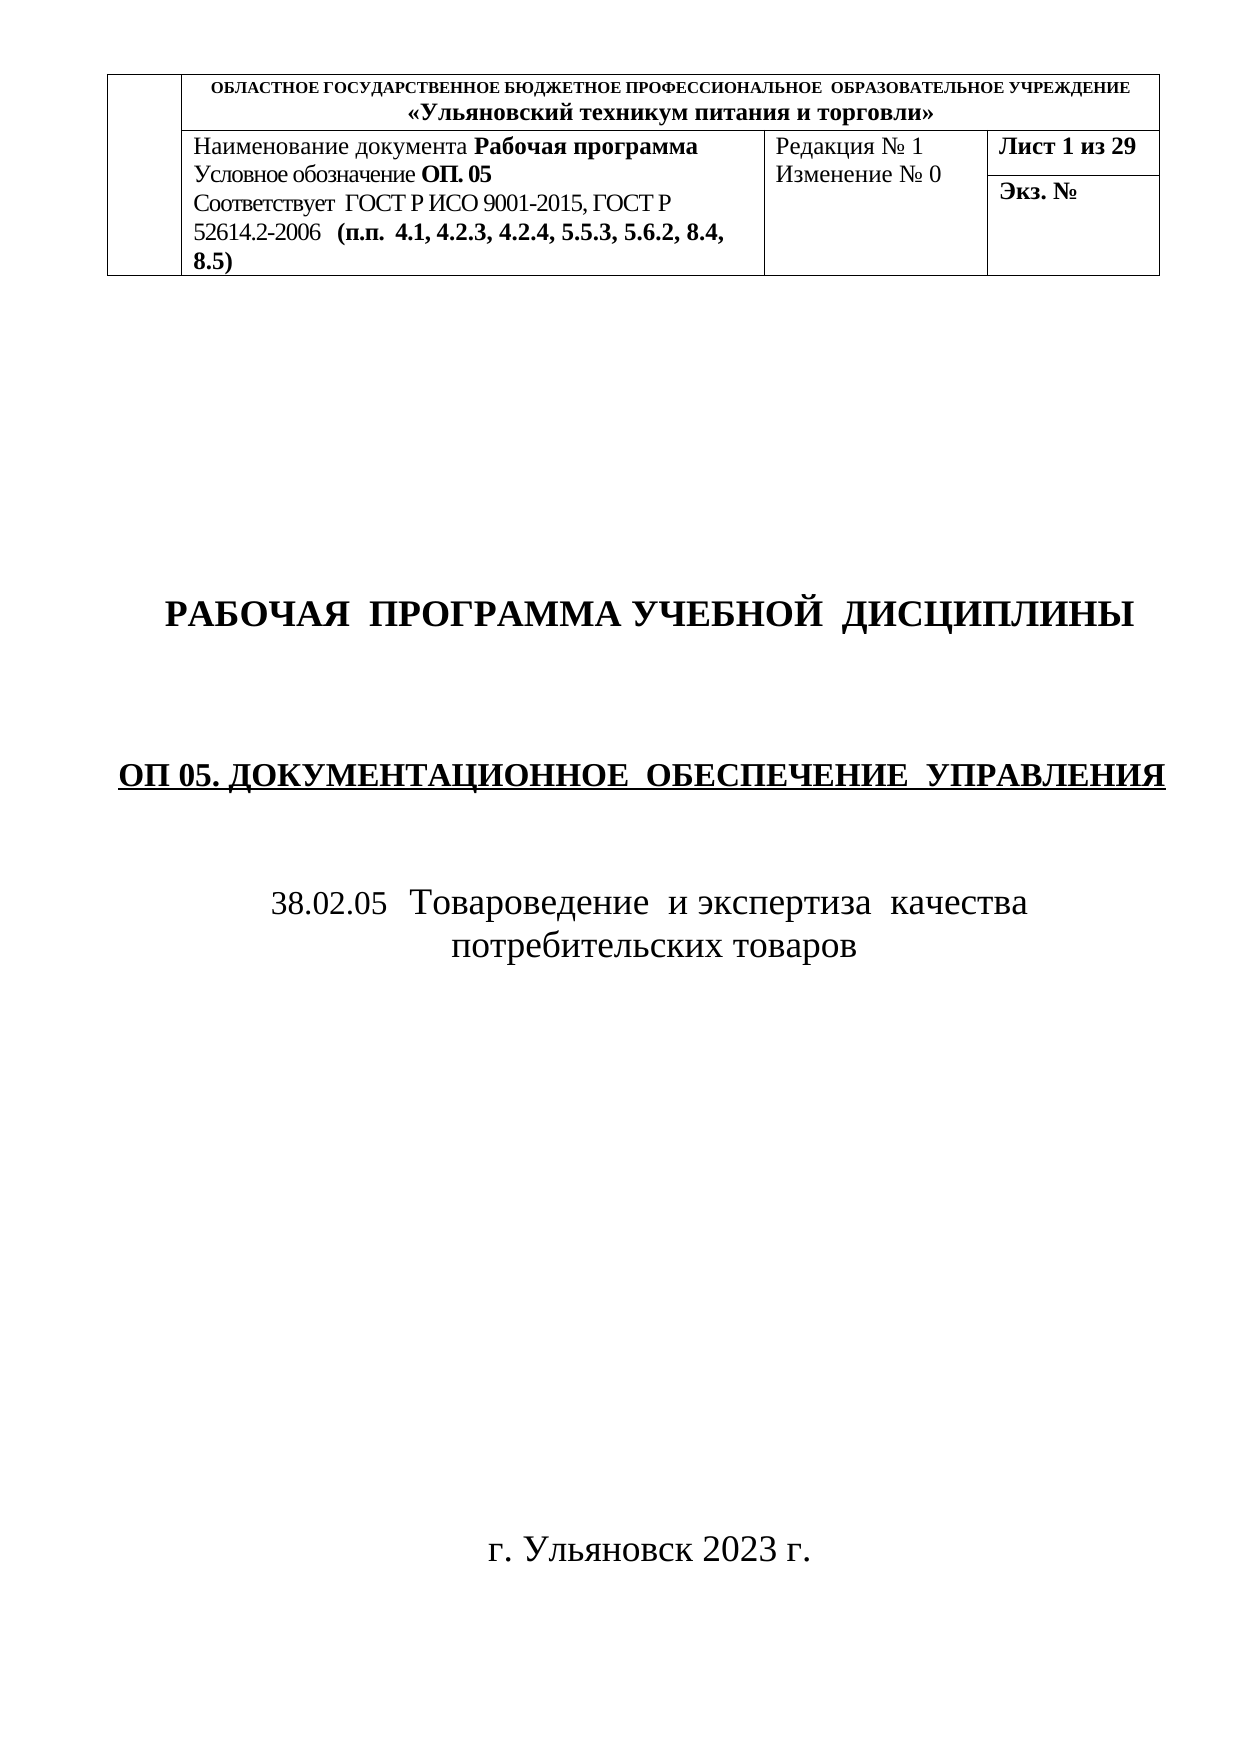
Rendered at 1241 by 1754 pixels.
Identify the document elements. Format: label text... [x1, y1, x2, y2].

text РАБОЧАЯ ПРОГРАММА УЧЕБНОЙ ДИСЦИПЛИНЫ [118, 592, 1181, 635]
text ОП 05. ДОКУМЕНТАЦИОННОЕ ОБЕСПЕЧЕНИЕ УПРАВЛЕНИЯ [118, 755, 1181, 793]
text г. Ульяновск 2023 г. [118, 1526, 1181, 1569]
text 38.02.05 Товароведение и экспертиза качества [118, 879, 1181, 922]
text потребительских товаров [118, 922, 1181, 966]
